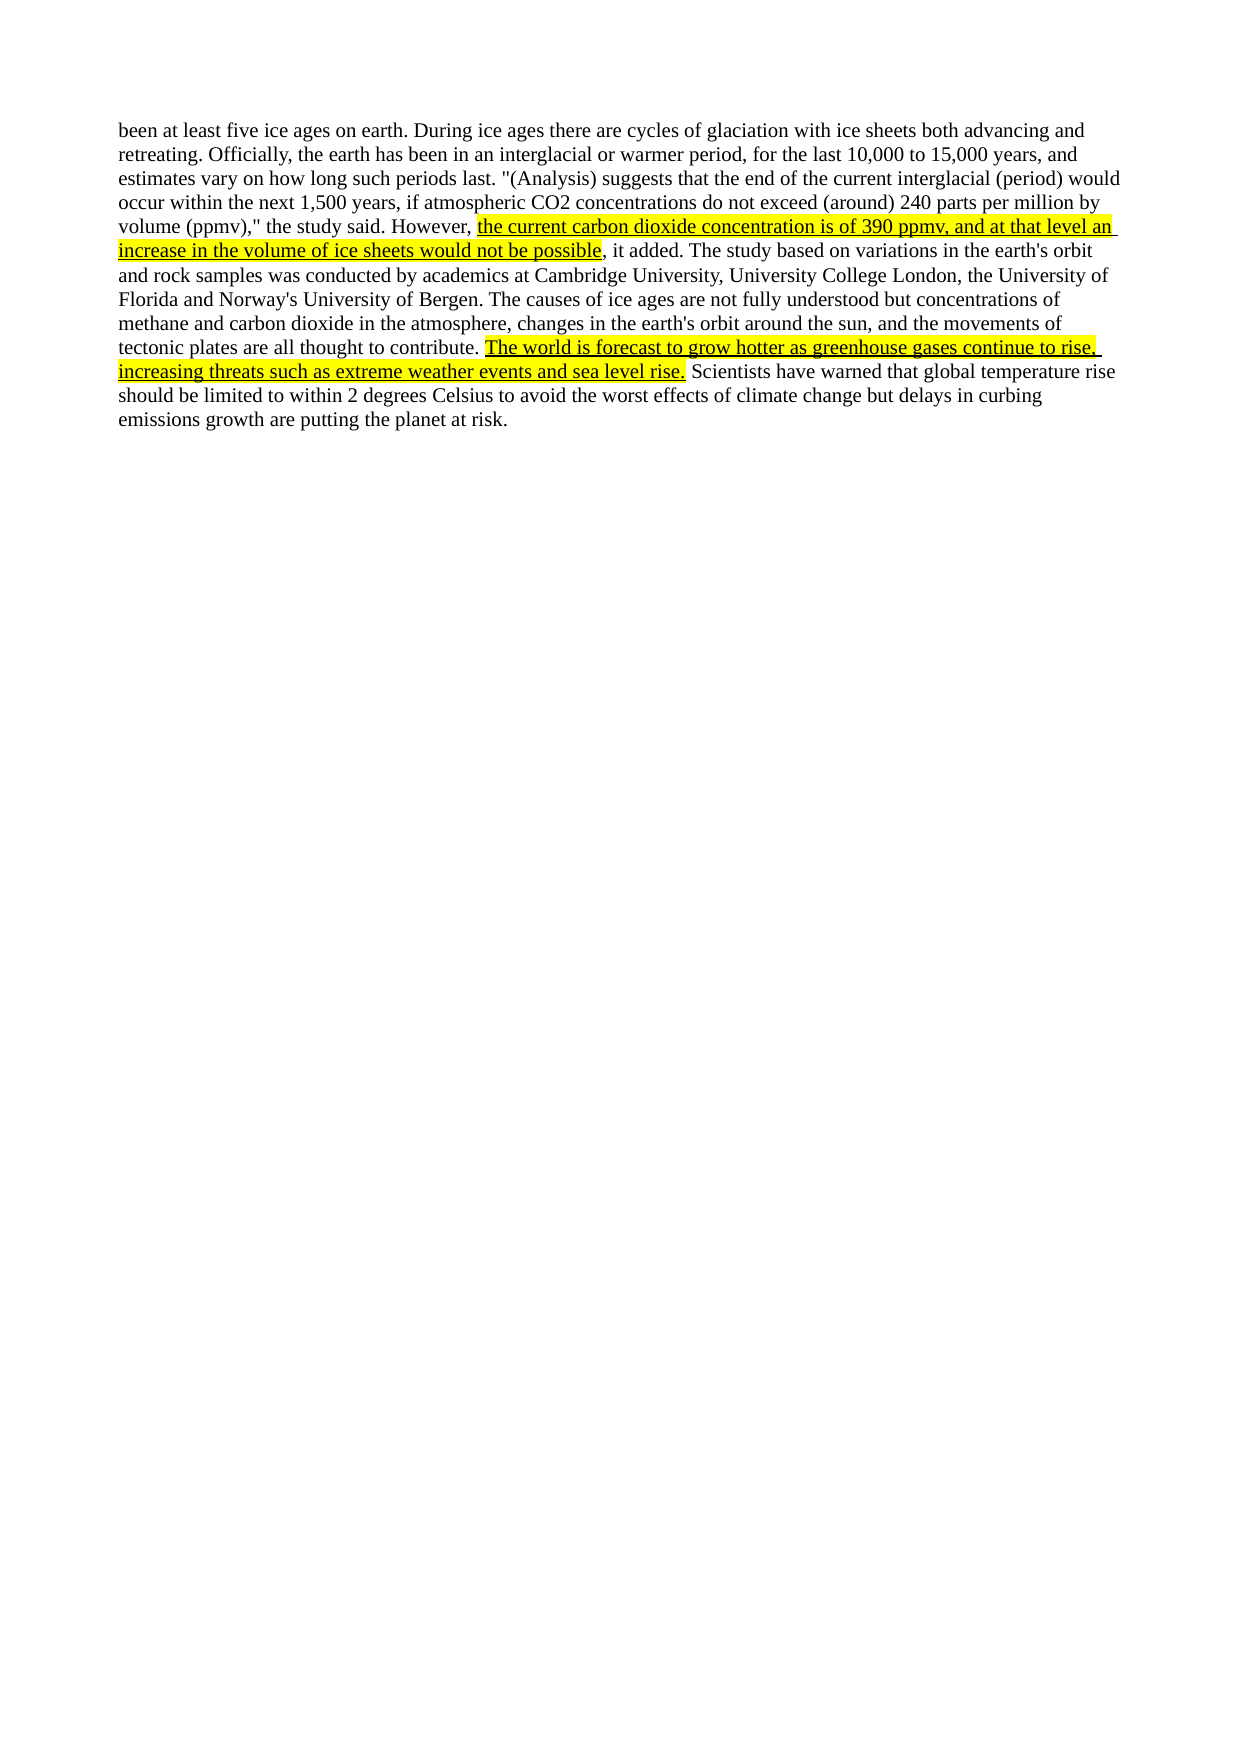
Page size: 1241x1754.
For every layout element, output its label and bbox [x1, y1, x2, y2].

text [118, 118, 1122, 431]
